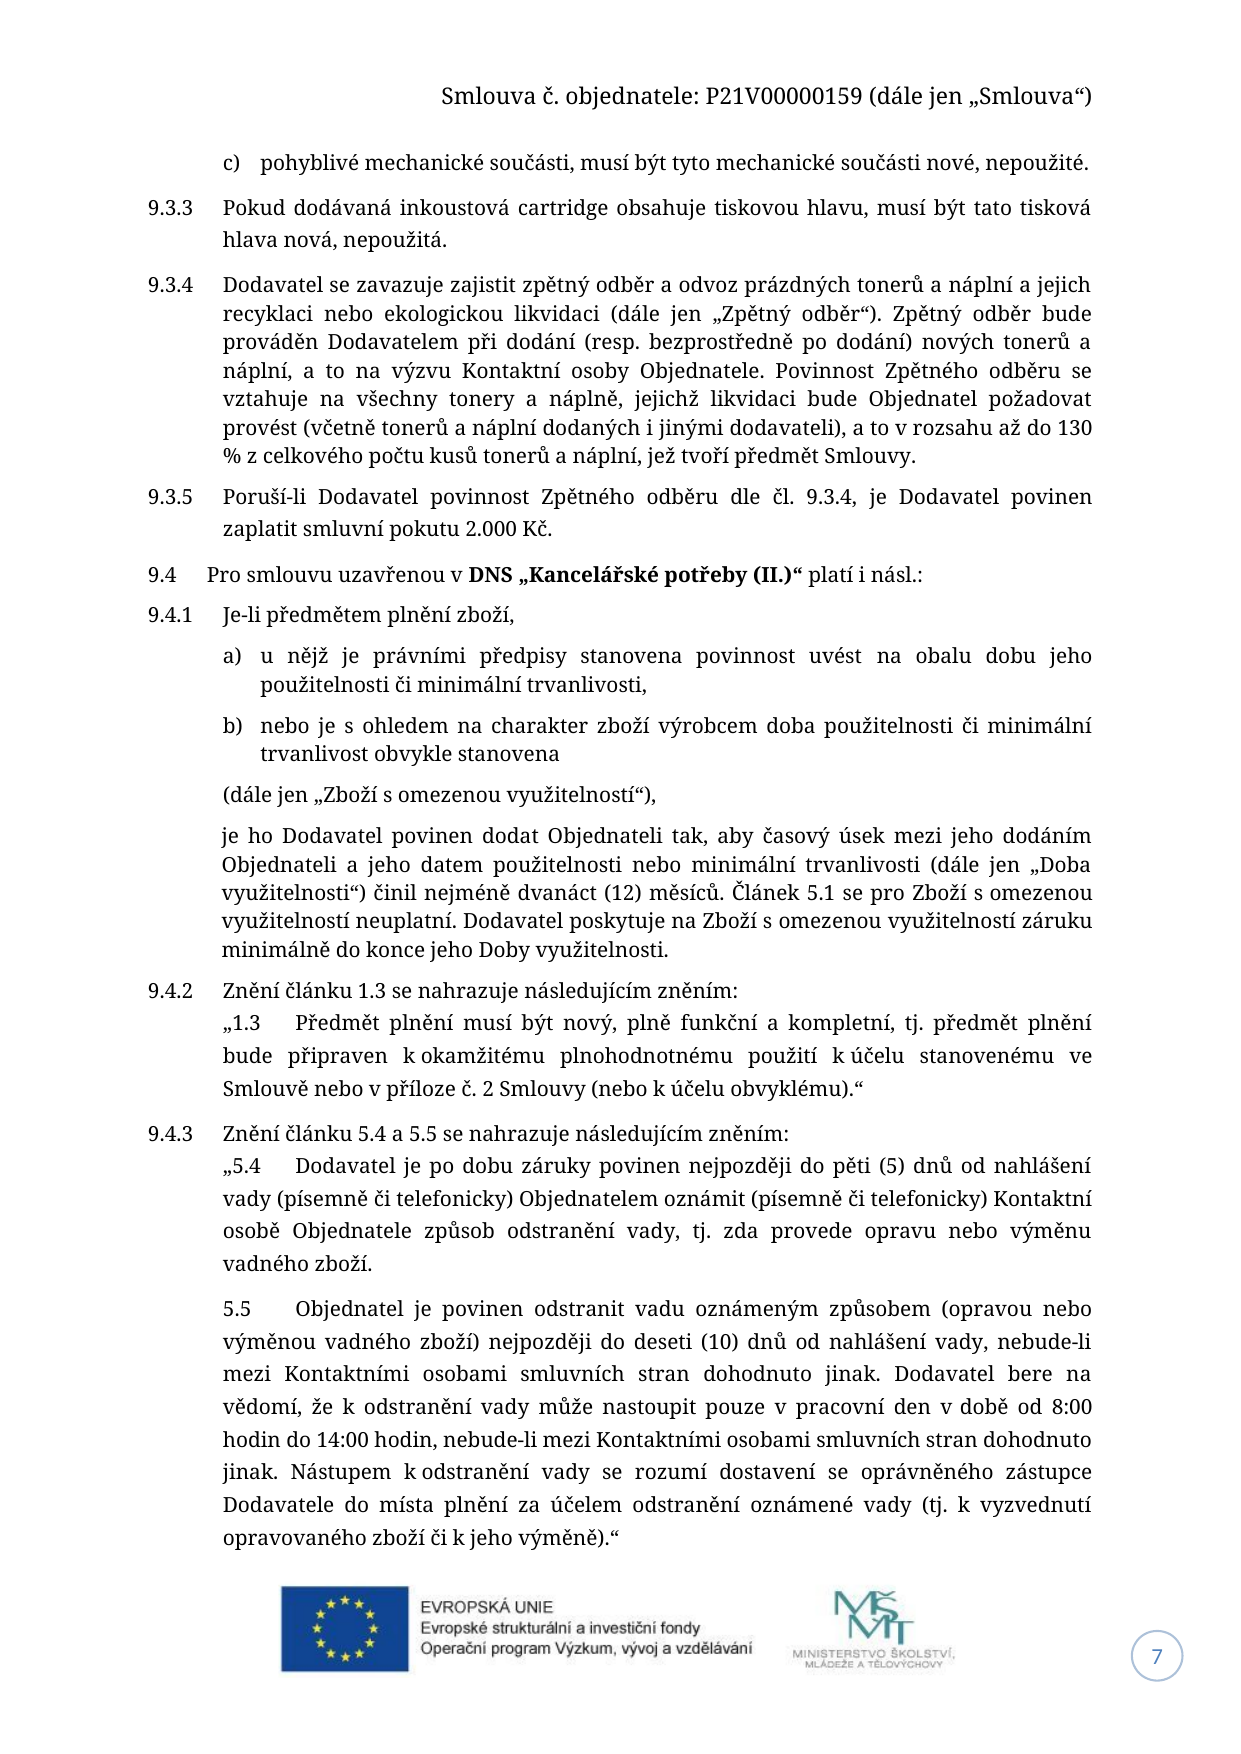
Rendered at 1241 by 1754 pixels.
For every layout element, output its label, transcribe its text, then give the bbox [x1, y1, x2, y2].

picture [278, 1581, 962, 1678]
list Znění článku 1.3 se nahrazuje následujícím zněním: [148, 976, 1093, 1004]
list Je-li předmětem plnění zboží, [148, 601, 1093, 629]
list Pokud dodávaná inkoustová cartridge obsahuje tiskovou hlavu, musí být tato tisková hlava nová, nepoužitá. [148, 193, 1093, 254]
list Dodavatel se zavazuje zajistit zpětný odběr a odvoz prázdných tonerů a náplní a jejich recyklaci nebo ekologickou likvidaci (dále jen „Zpětný odběr“). Zpětný odběr bude prováděn Dodavatelem při dodání (resp. bezprostředně po dodání) nových tonerů a náplní, a to na výzvu Kontaktní osoby Objednatele. Povinnost Zpětného odběru se vztahuje na všechny tonery a náplně, jejichž likvidaci bude Objednatel požadovat provést (včetně tonerů a náplní dodaných i jinými dodavateli), a to v rozsahu až do 130 % z celkového počtu kusů tonerů a náplní, jež tvoří předmět Smlouvy. [148, 270, 1093, 469]
text je ho Dodavatel povinen dodat Objednateli tak, aby časový úsek mezi jeho dodáním Objednateli a jeho datem použitelnosti nebo minimální trvanlivosti (dále jen „Doba využitelnosti“) činil nejméně dvanáct (12) měsíců. Článek 5.1 se pro Zboží s omezenou využitelností neuplatní. Dodavatel poskytuje na Zboží s omezenou využitelností záruku minimálně do konce jeho Doby využitelnosti. [221, 821, 1093, 963]
list Poruší-li Dodavatel povinnost Zpětného odběru dle čl. 9.3.4, je Dodavatel povinen zaplatit smluvní pokutu 2.000 Kč. [148, 482, 1093, 543]
list u nějž je právními předpisy stanovena povinnost uvést na obalu dobu jeho použitelnosti či minimální trvanlivosti, [223, 642, 1093, 698]
list 5.5 Objednatel je povinen odstranit vadu oznámeným způsobem (opravou nebo výměnou vadného zboží) nejpozději do deseti (10) dnů od nahlášení vady, nebude-li mezi Kontaktními osobami smluvních stran dohodnuto jinak. Dodavatel bere na vědomí, že k odstranění vady může nastoupit pouze v pracovní den v době od 8:00 hodin do 14:00 hodin, nebude-li mezi Kontaktními osobami smluvních stran dohodnuto jinak. Nástupem k odstranění vady se rozumí dostavení se oprávněného zástupce Dodavatele do místa plnění za účelem odstranění oznámené vady (tj. k vyzvednutí opravovaného zboží či k jeho výměně).“ [223, 1294, 1093, 1551]
list „5.4 Dodavatel je po dobu záruky povinen nejpozději do pěti (5) dnů od nahlášení vady (písemně či telefonicky) Objednatelem oznámit (písemně či telefonicky) Kontaktní osobě Objednatele způsob odstranění vady, tj. zda provede opravu nebo výměnu vadného zboží. [223, 1151, 1093, 1278]
text (dále jen „Zboží s omezenou využitelností“), [223, 780, 1093, 809]
list Znění článku 5.4 a 5.5 se nahrazuje následujícím zněním: [148, 1119, 1093, 1147]
list „1.3 Předmět plnění musí být nový, plně funkční a kompletní, tj. předmět plnění bude připraven k okamžitému plnohodnotnému použití k účelu stanovenému ve Smlouvě nebo v příloze č. 2 Smlouvy (nebo k účelu obvyklému).“ [223, 1008, 1093, 1102]
list Pro smlouvu uzavřenou v DNS „Kancelářské potřeby (II.)“ platí i násl.: [148, 560, 1093, 588]
list pohyblivé mechanické součásti, musí být tyto mechanické součásti nové, nepoužité. [223, 148, 1093, 176]
list nebo je s ohledem na charakter zboží výrobcem doba použitelnosti či minimální trvanlivost obvykle stanovena [223, 711, 1093, 768]
